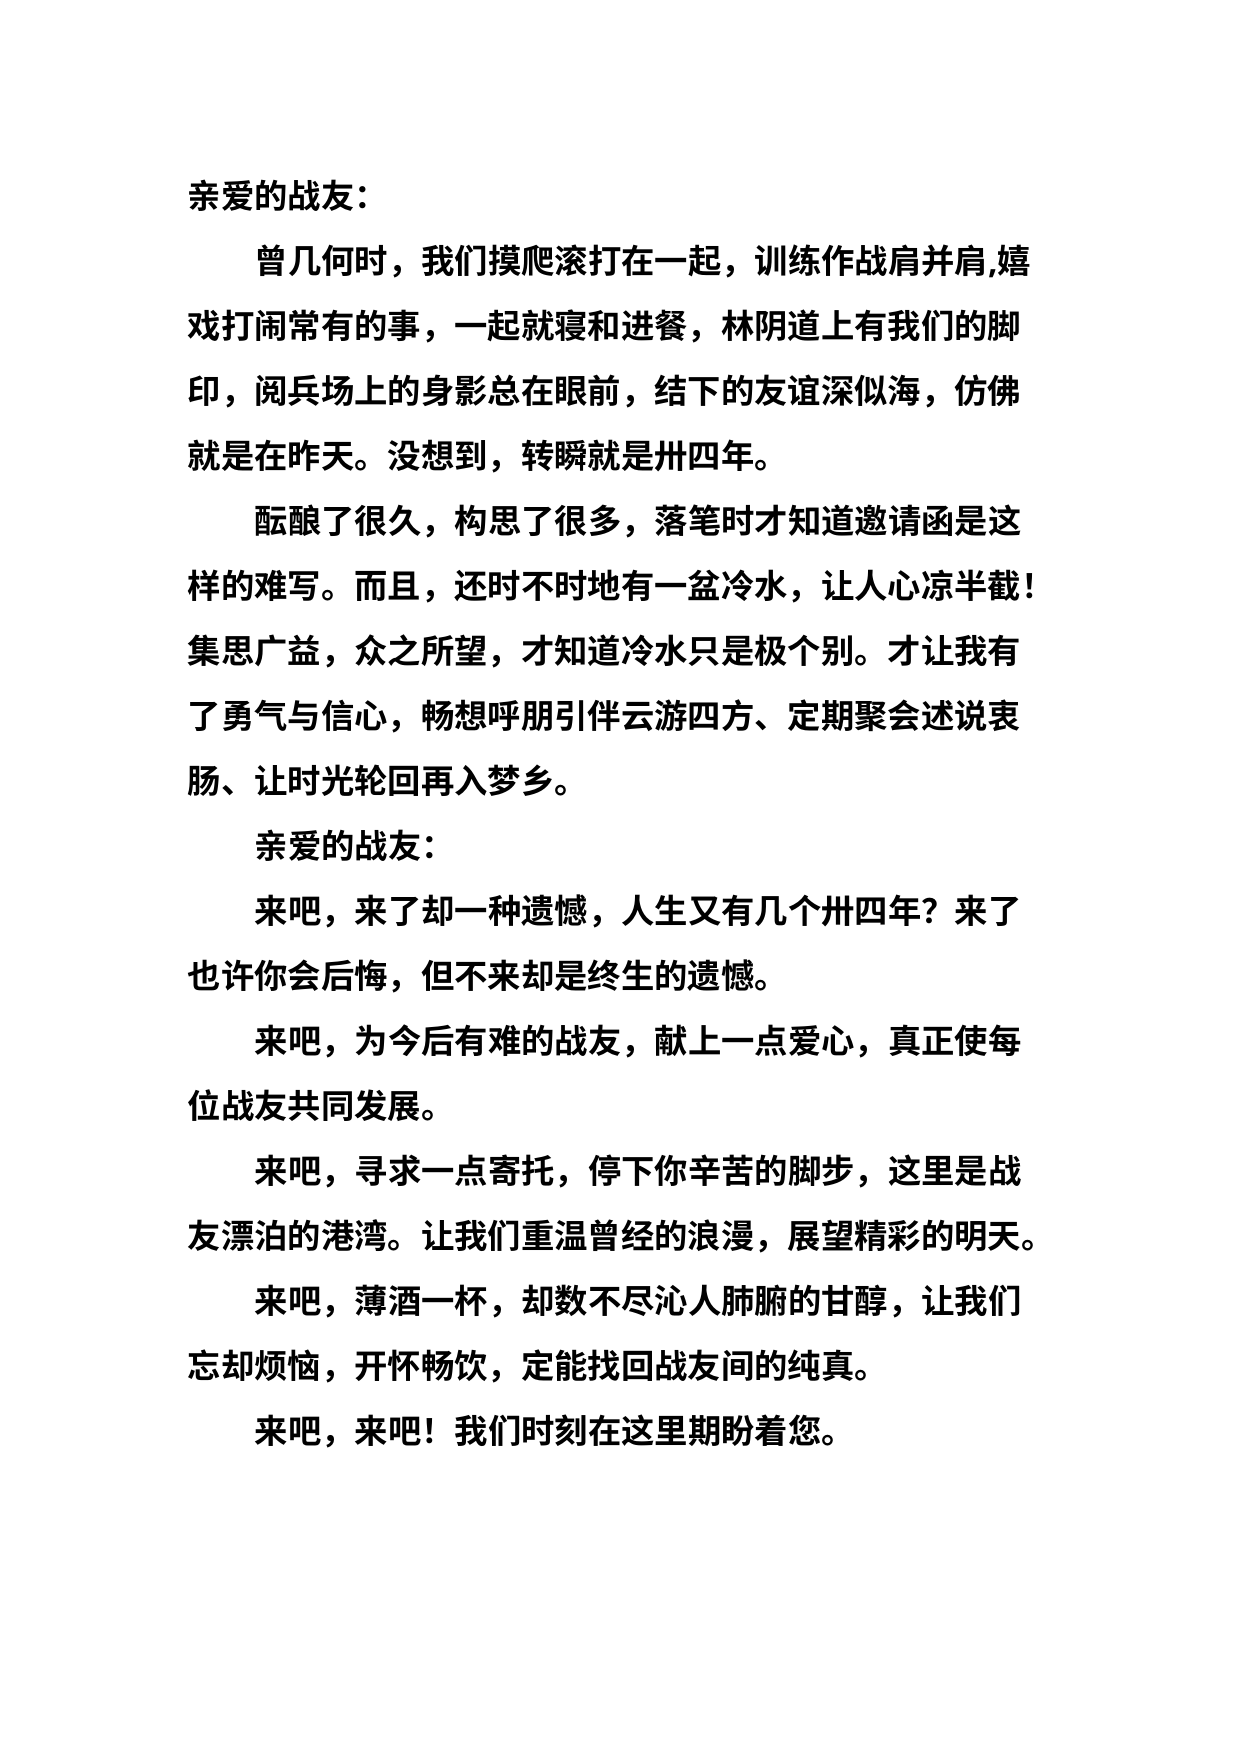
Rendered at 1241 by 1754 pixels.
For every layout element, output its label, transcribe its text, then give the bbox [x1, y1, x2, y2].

text 酝酿了很久，构思了很多，落笔时才知道邀请函是这样的难写。而且，还时不时地有一盆冷水，让人心凉半截！集思广益，众之所望，才知道冷水只是极个别。才让我有了勇气与信心，畅想呼朋引伴云游四方、定期聚会述说衷肠、让时光轮回再入梦乡。 [187, 487, 1053, 812]
text 亲爱的战友： [187, 162, 1053, 227]
text 来吧，薄酒一杯，却数不尽沁人肺腑的甘醇，让我们忘却烦恼，开怀畅饮，定能找回战友间的纯真。 [187, 1267, 1053, 1397]
text 亲爱的战友： [187, 812, 1053, 877]
text 来吧，寻求一点寄托，停下你辛苦的脚步，这里是战友漂泊的港湾。让我们重温曾经的浪漫，展望精彩的明天。 [187, 1137, 1053, 1267]
text 曾几何时，我们摸爬滚打在一起，训练作战肩并肩,嬉戏打闹常有的事，一起就寝和进餐，林阴道上有我们的脚印，阅兵场上的身影总在眼前，结下的友谊深似海，仿佛就是在昨天。没想到，转瞬就是卅四年。 [187, 227, 1053, 487]
text 来吧，来了却一种遗憾，人生又有几个卅四年？来了也许你会后悔，但不来却是终生的遗憾。 [187, 877, 1053, 1007]
text 来吧，为今后有难的战友，献上一点爱心，真正使每位战友共同发展。 [187, 1007, 1053, 1137]
text 来吧，来吧！我们时刻在这里期盼着您。 [187, 1397, 1053, 1462]
